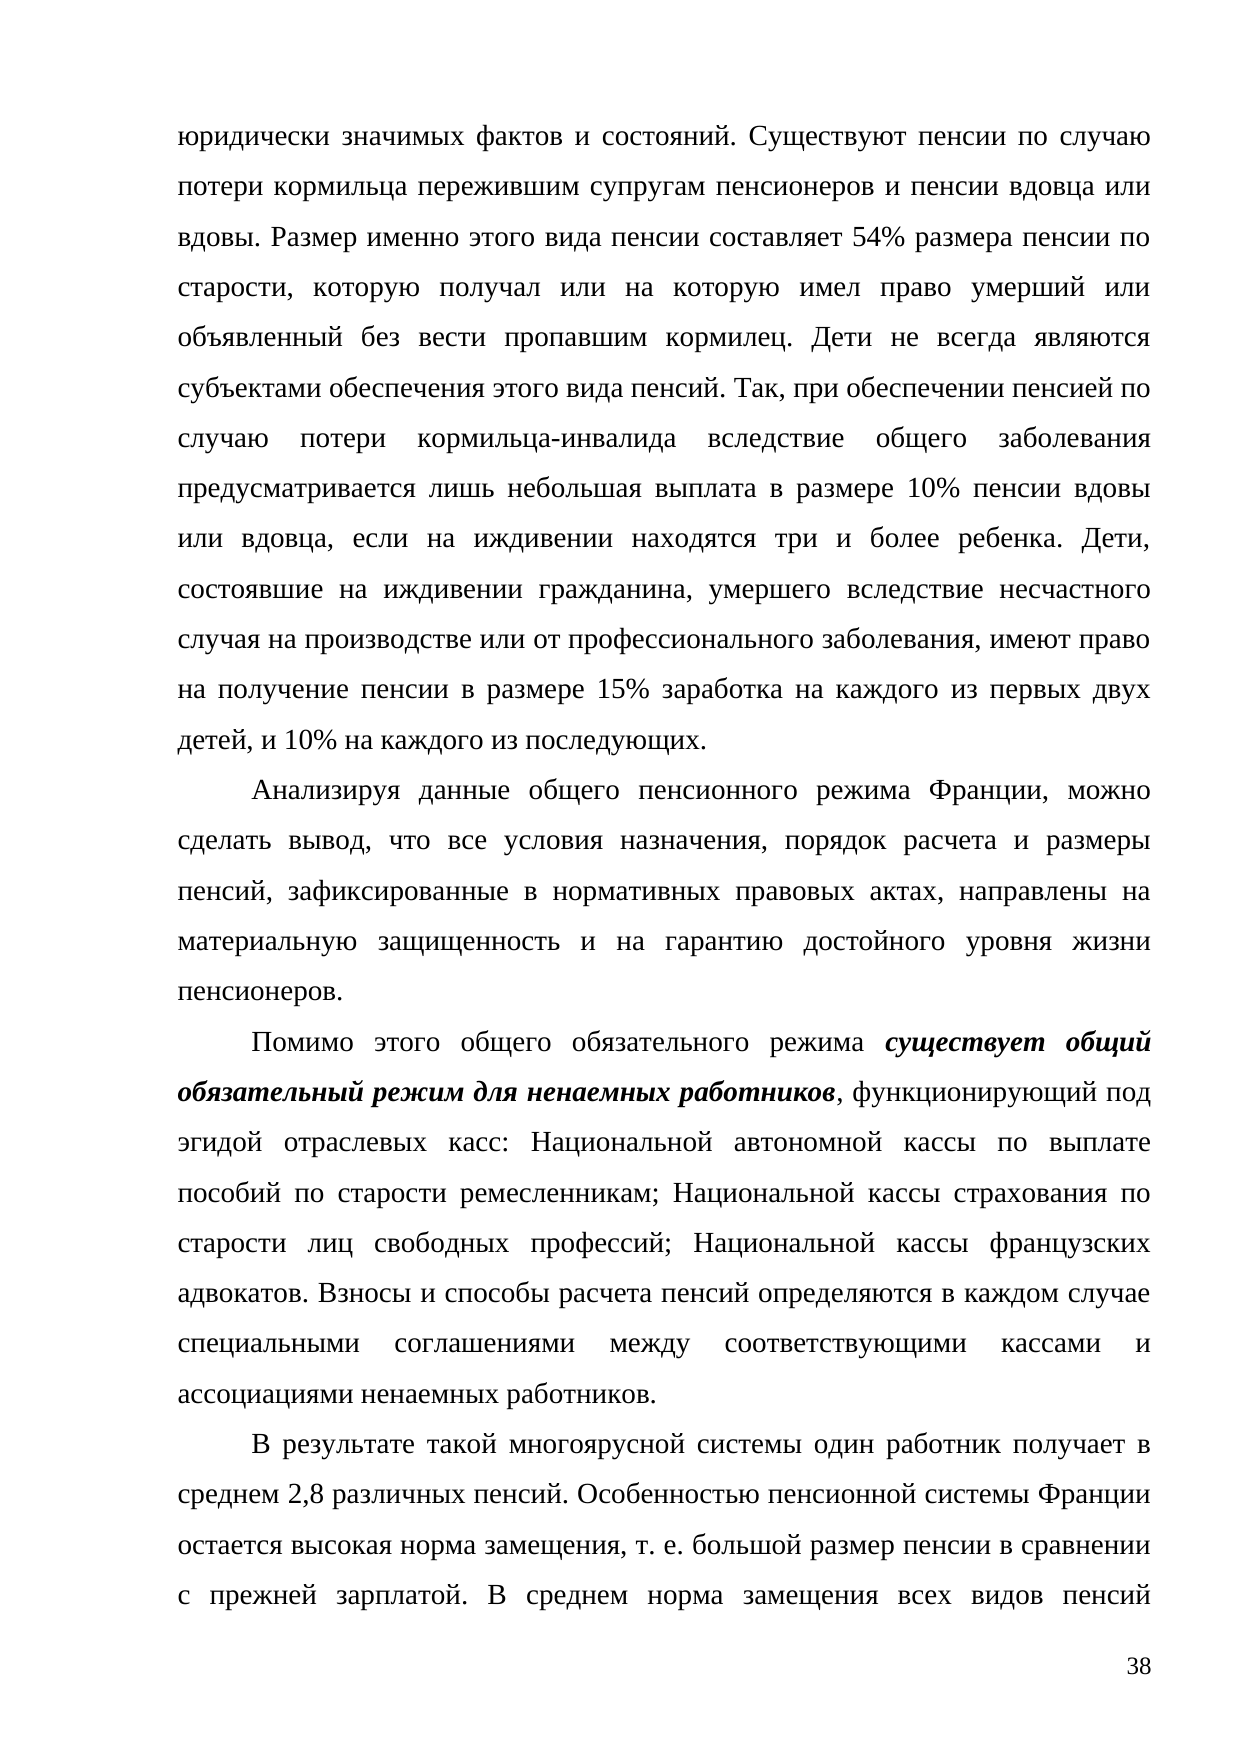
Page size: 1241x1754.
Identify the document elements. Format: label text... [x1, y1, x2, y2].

text Анализируя данные общего пенсионного режима Франции, можно сделать вывод, что все условия назначения, порядок расчета и размеры пенсий, зафиксированные в нормативных правовых актах, направлены на материальную защищенность и на гарантию достойного уровня жизни пенсионеров. [177, 772, 1152, 1007]
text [177, 1426, 1152, 1611]
text Помимо этого общего обязательного режима существует общий обязательный режим для ненаемных работников, функционирующий под эгидой отраслевых касс: Национальной автономной кассы по выплате пособий по старости ремесленникам; Национальной кассы страхования по старости лиц свободных профессий; Национальной кассы французских адвокатов. Взносы и способы расчета пенсий определяются в каждом случае специальными соглашениями между соответствующими кассами и ассоциациями ненаемных работников. [177, 1024, 1152, 1409]
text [177, 118, 1152, 755]
